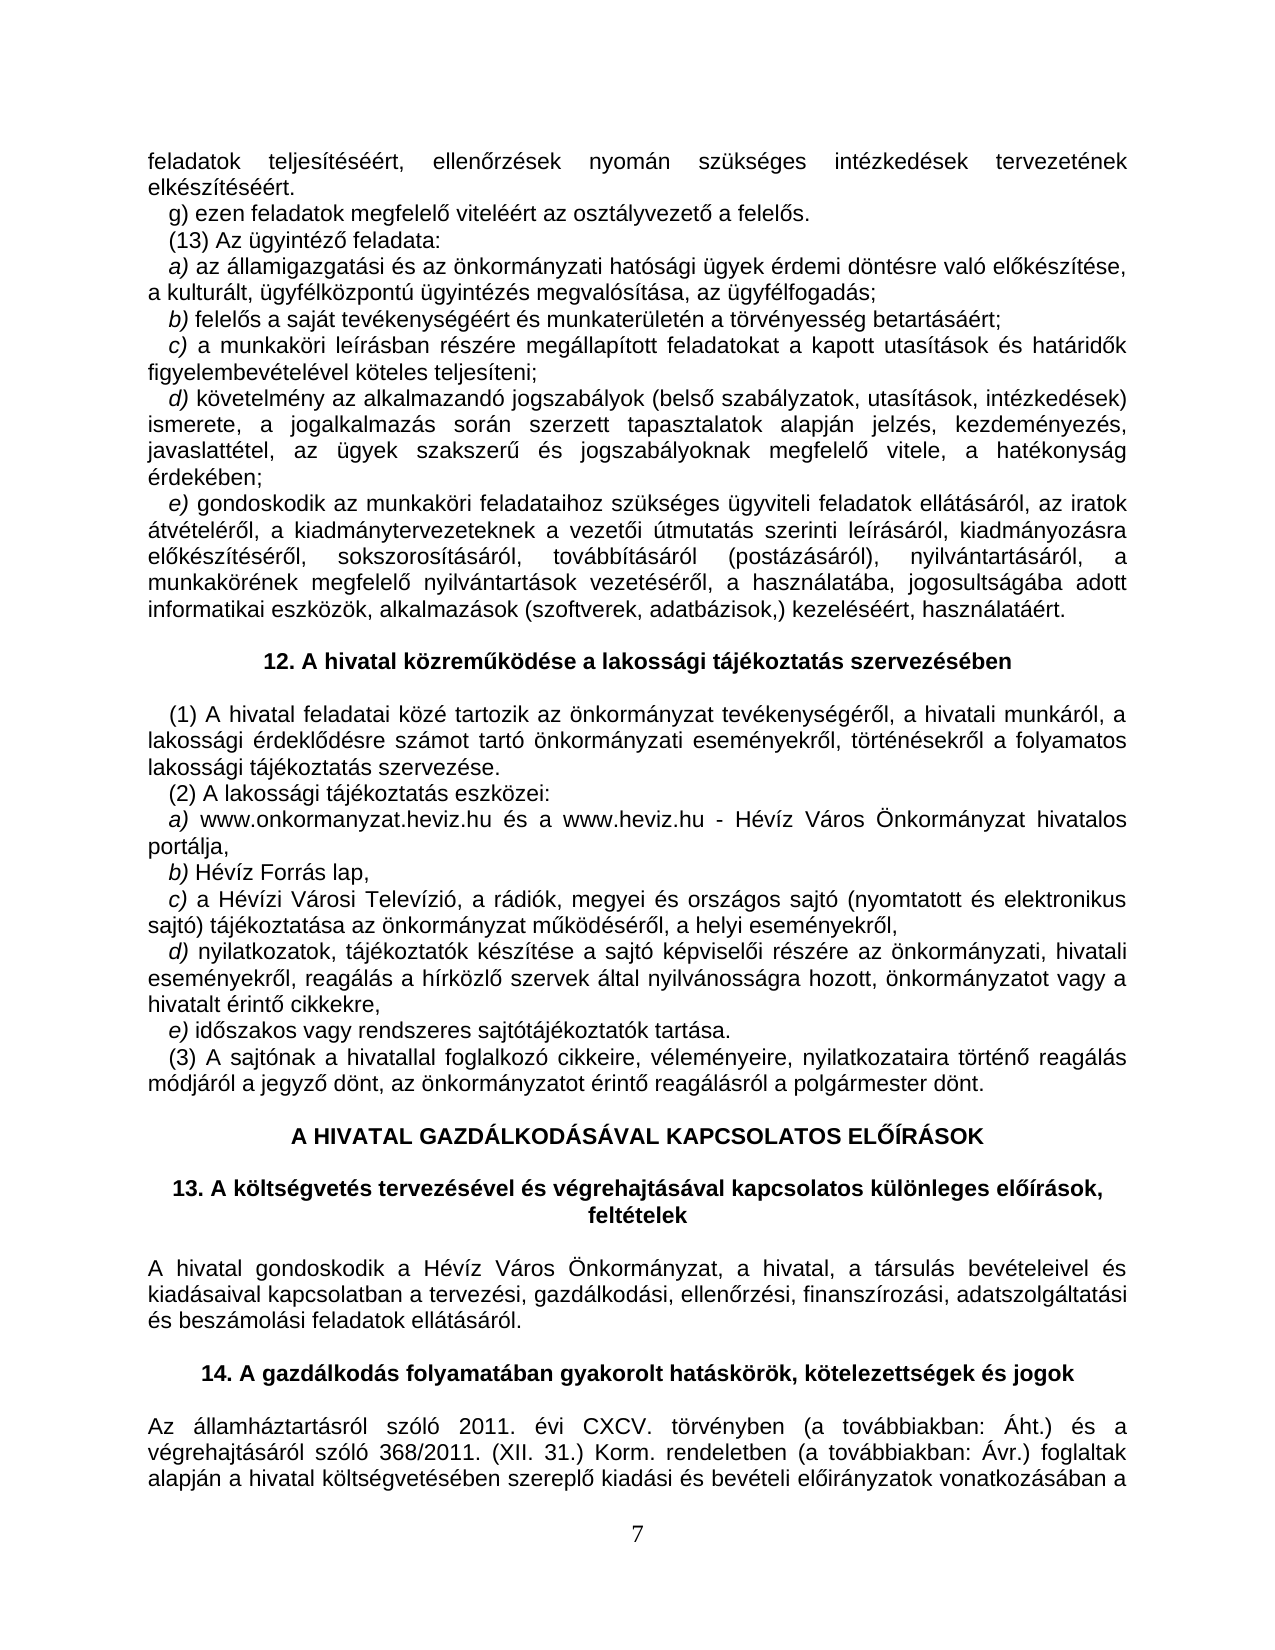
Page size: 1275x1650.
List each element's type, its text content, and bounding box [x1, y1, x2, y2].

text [148, 148, 1127, 200]
text d) követelmény az alkalmazandó jogszabályok (belső szabályzatok, utasítások, intézkedések) ismerete, a jogalkalmazás során szerzett tapasztalatok alapján jelzés, kezdeményezés, javaslattétel, az ügyek szakszerű és jogszabályoknak megfelelő vitele, a hatékonyság érdekében; [148, 385, 1127, 490]
text e) gondoskodik az munkaköri feladataihoz szükséges ügyviteli feladatok ellátásáról, az iratok átvételéről, a kiadmánytervezeteknek a vezetői útmutatás szerinti leírásáról, kiadmányozásra előkészítéséről, sokszorosításáról, továbbításáról (postázásáról), nyilvántartásáról, a munkakörének megfelelő nyilvántartások vezetéséről, a használatába, jogosultságába adott informatikai eszközök, alkalmazások (szoftverek, adatbázisok,) kezeléséért, használatáért. [148, 490, 1127, 622]
text (1) A hivatal feladatai közé tartozik az önkormányzat tevékenységéről, a hivatali munkáról, a lakossági érdeklődésre számot tartó önkormányzati eseményekről, történésekről a folyamatos lakossági tájékoztatás szervezése. [148, 701, 1127, 780]
text (2) A lakossági tájékoztatás eszközei: [148, 780, 1127, 806]
text 12. A hivatal közreműködése a lakossági tájékoztatás szervezésében [148, 648, 1127, 675]
text b) Hévíz Forrás lap, [148, 859, 1127, 886]
text c) a munkaköri leírásban részére megállapított feladatokat a kapott utasítások és határidők figyelembevételével köteles teljesíteni; [148, 332, 1127, 385]
text b) felelős a saját tevékenységéért és munkaterületén a törvényesség betartásáért; [148, 306, 1127, 332]
text A HIVATAL GAZDÁLKODÁSÁVAL KAPCSOLATOS ELŐÍRÁSOK [148, 1123, 1127, 1149]
text (13) Az ügyintéző feladata: [148, 227, 1127, 253]
text a) az államigazgatási és az önkormányzati hatósági ügyek érdemi döntésre való előkészítése, a kulturált, ügyfélközpontú ügyintézés megvalósítása, az ügyfélfogadás; [148, 253, 1127, 306]
text a) www.onkormanyzat.heviz.hu és a www.heviz.hu - Hévíz Város Önkormányzat hivatalos portálja, [148, 806, 1127, 859]
text 14. A gazdálkodás folyamatában gyakorolt hatáskörök, kötelezettségek és jogok [148, 1360, 1127, 1386]
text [148, 1413, 1127, 1492]
text g) ezen feladatok megfelelő viteléért az osztályvezető a felelős. [148, 200, 1127, 227]
text c) a Hévízi Városi Televízió, a rádiók, megyei és országos sajtó (nyomtatott és elektronikus sajtó) tájékoztatása az önkormányzat működéséről, a helyi eseményekről, [148, 886, 1127, 938]
text 13. A költségvetés tervezésével és végrehajtásával kapcsolatos különleges előírások, feltételek [148, 1175, 1127, 1228]
text A hivatal gondoskodik a Hévíz Város Önkormányzat, a hivatal, a társulás bevételeivel és kiadásaival kapcsolatban a tervezési, gazdálkodási, ellenőrzési, finanszírozási, adatszolgáltatási és beszámolási feladatok ellátásáról. [148, 1254, 1127, 1333]
text e) időszakos vagy rendszeres sajtótájékoztatók tartása. [148, 1017, 1127, 1044]
text (3) A sajtónak a hivatallal foglalkozó cikkeire, véleményeire, nyilatkozataira történő reagálás módjáról a jegyző dönt, az önkormányzatot érintő reagálásról a polgármester dönt. [148, 1044, 1127, 1096]
text d) nyilatkozatok, tájékoztatók készítése a sajtó képviselői részére az önkormányzati, hivatali eseményekről, reagálás a hírközlő szervek által nyilvánosságra hozott, önkormányzatot vagy a hivatalt érintő cikkekre, [148, 938, 1127, 1017]
